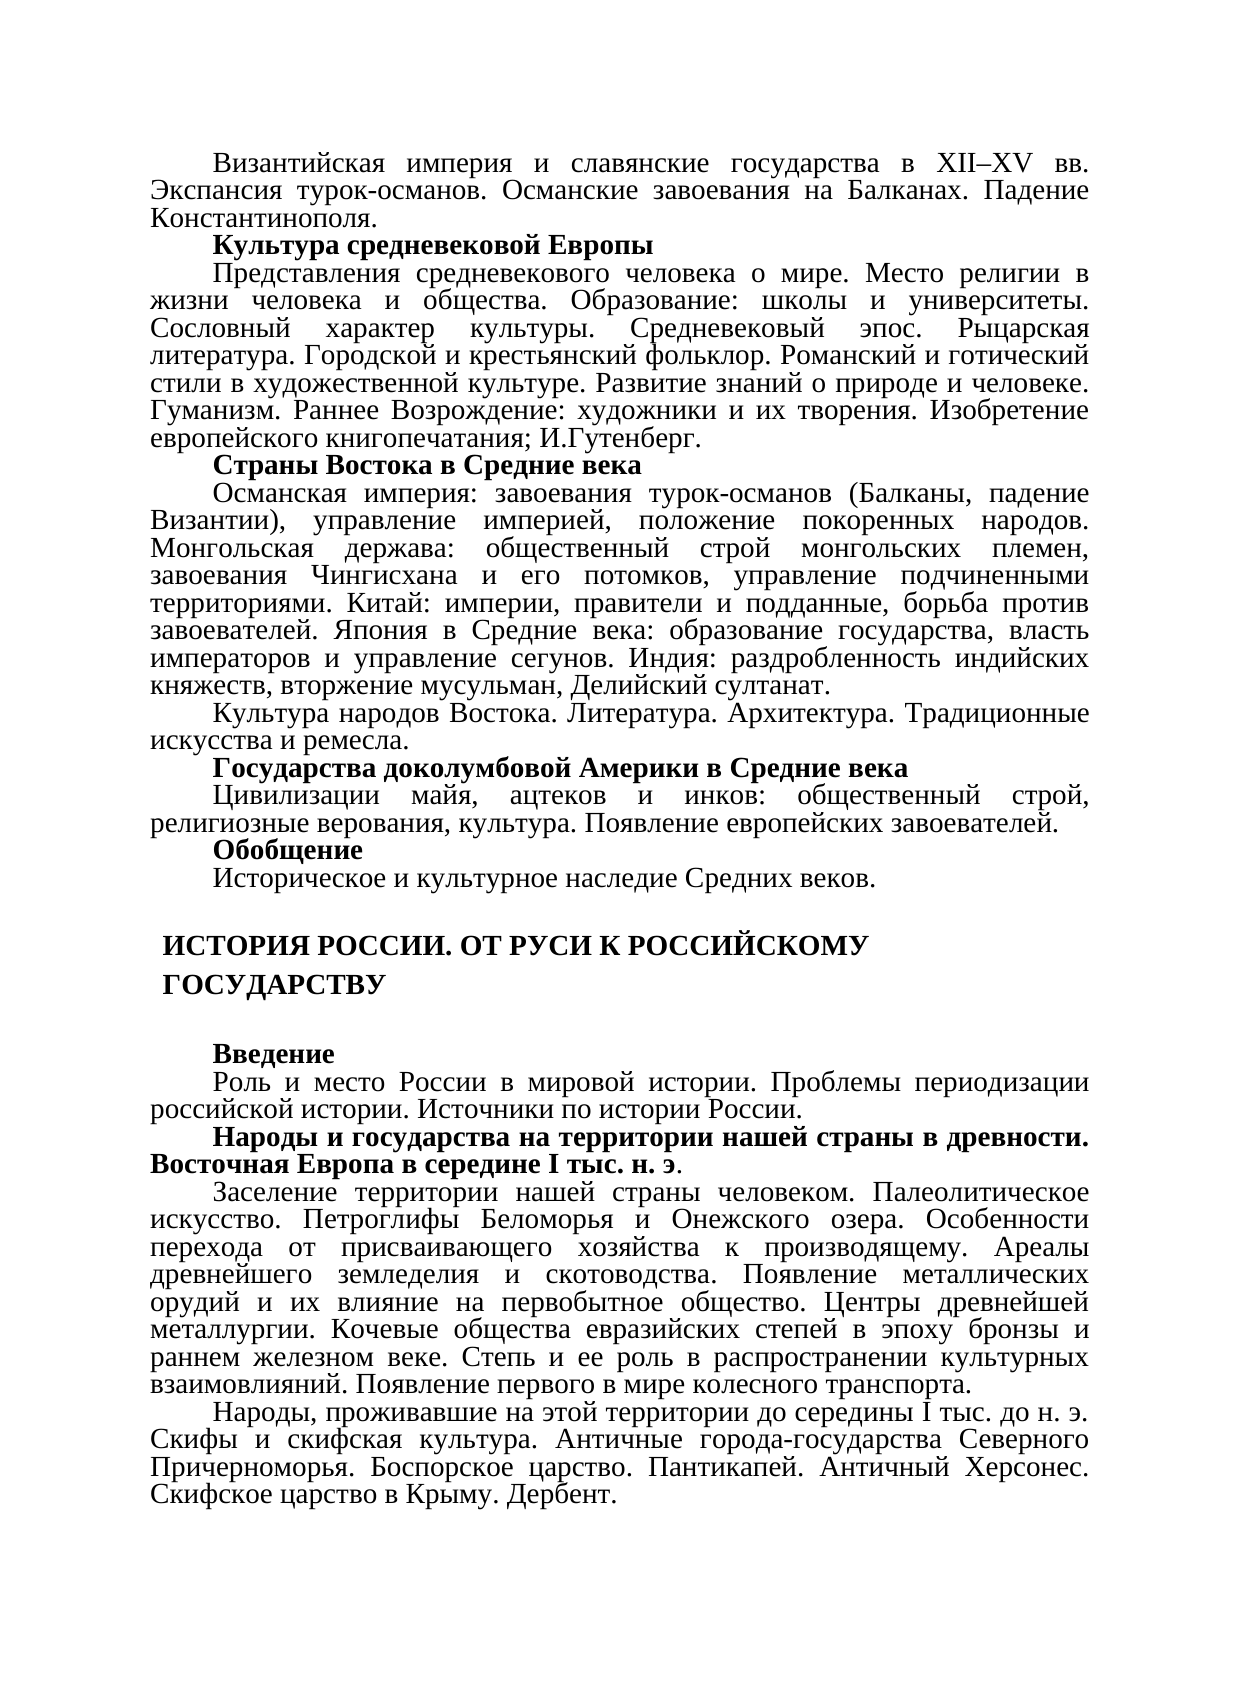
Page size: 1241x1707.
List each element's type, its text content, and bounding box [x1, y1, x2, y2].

text ИСТОРИЯ РОССИИ. ОТ РУСИ К РОССИЙСКОМУ ГОСУДАРСТВУ [162, 928, 1090, 1001]
text Культура народов Востока. Литература. Архитектура. Традиционные искусства и ремесла. [150, 700, 1090, 755]
text Народы и государства на территории нашей страны в древности. Восточная Европа в середине I тыс. н. э. [150, 1124, 1090, 1179]
text Историческое и культурное наследие Средних веков. [150, 865, 1090, 892]
text Заселение территории нашей страны человеком. Палеолитическое искусство. Петроглифы Беломорья и Онежского озера. Особенности перехода от присваивающего хозяйства к производящему. Ареалы древнейшего земледелия и скотоводства. Появление металлических орудий и их влияние на первобытное общество. Центры древнейшей металлургии. Кочевые общества евразийских степей в эпоху бронзы и раннем железном веке. Степь и ее роль в распространении культурных взаимовлияний. Появление первого в мире колесного транспорта. [150, 1179, 1090, 1399]
text Обобщение [150, 837, 1090, 865]
text Византийская империя и славянские государства в ХII–ХV вв. Экспансия турок-османов. Османские завоевания на Балканах. Падение Константинополя. [150, 150, 1090, 232]
text Цивилизации майя, ацтеков и инков: общественный строй, религиозные верования, культура. Появление европейских завоевателей. [150, 782, 1090, 837]
text Народы, проживавшие на этой территории до середины I тыс. до н. э. Скифы и скифская культура. Античные города-государства Северного Причерноморья. Боспорское царство. Пантикапей. Античный Херсонес. Скифское царство в Крыму. Дербент. [150, 1399, 1090, 1509]
text Введение [150, 1041, 1090, 1069]
text Культура средневековой Европы [150, 232, 1090, 260]
text Османская империя: завоевания турок-османов (Балканы, падение Византии), управление империей, положение покоренных народов. Монгольская держава: общественный строй монгольских племен, завоевания Чингисхана и его потомков, управление подчиненными территориями. Китай: империи, правители и подданные, борьба против завоевателей. Япония в Средние века: образование государства, власть императоров и управление сегунов. Индия: раздробленность индийских княжеств, вторжение мусульман, Делийский султанат. [150, 480, 1090, 700]
text Страны Востока в Средние века [150, 452, 1090, 480]
text Государства доколумбовой Америки в Средние века [150, 755, 1090, 782]
text Роль и место России в мировой истории. Проблемы периодизации российской истории. Источники по истории России. [150, 1069, 1090, 1124]
text Представления средневекового человека о мире. Место религии в жизни человека и общества. Образование: школы и университеты. Сословный характер культуры. Средневековый эпос. Рыцарская литература. Городской и крестьянский фольклор. Романский и готический стили в художественной культуре. Развитие знаний о природе и человеке. Гуманизм. Раннее Возрождение: художники и их творения. Изобретение европейского книгопечатания; И.Гутенберг. [150, 260, 1090, 452]
